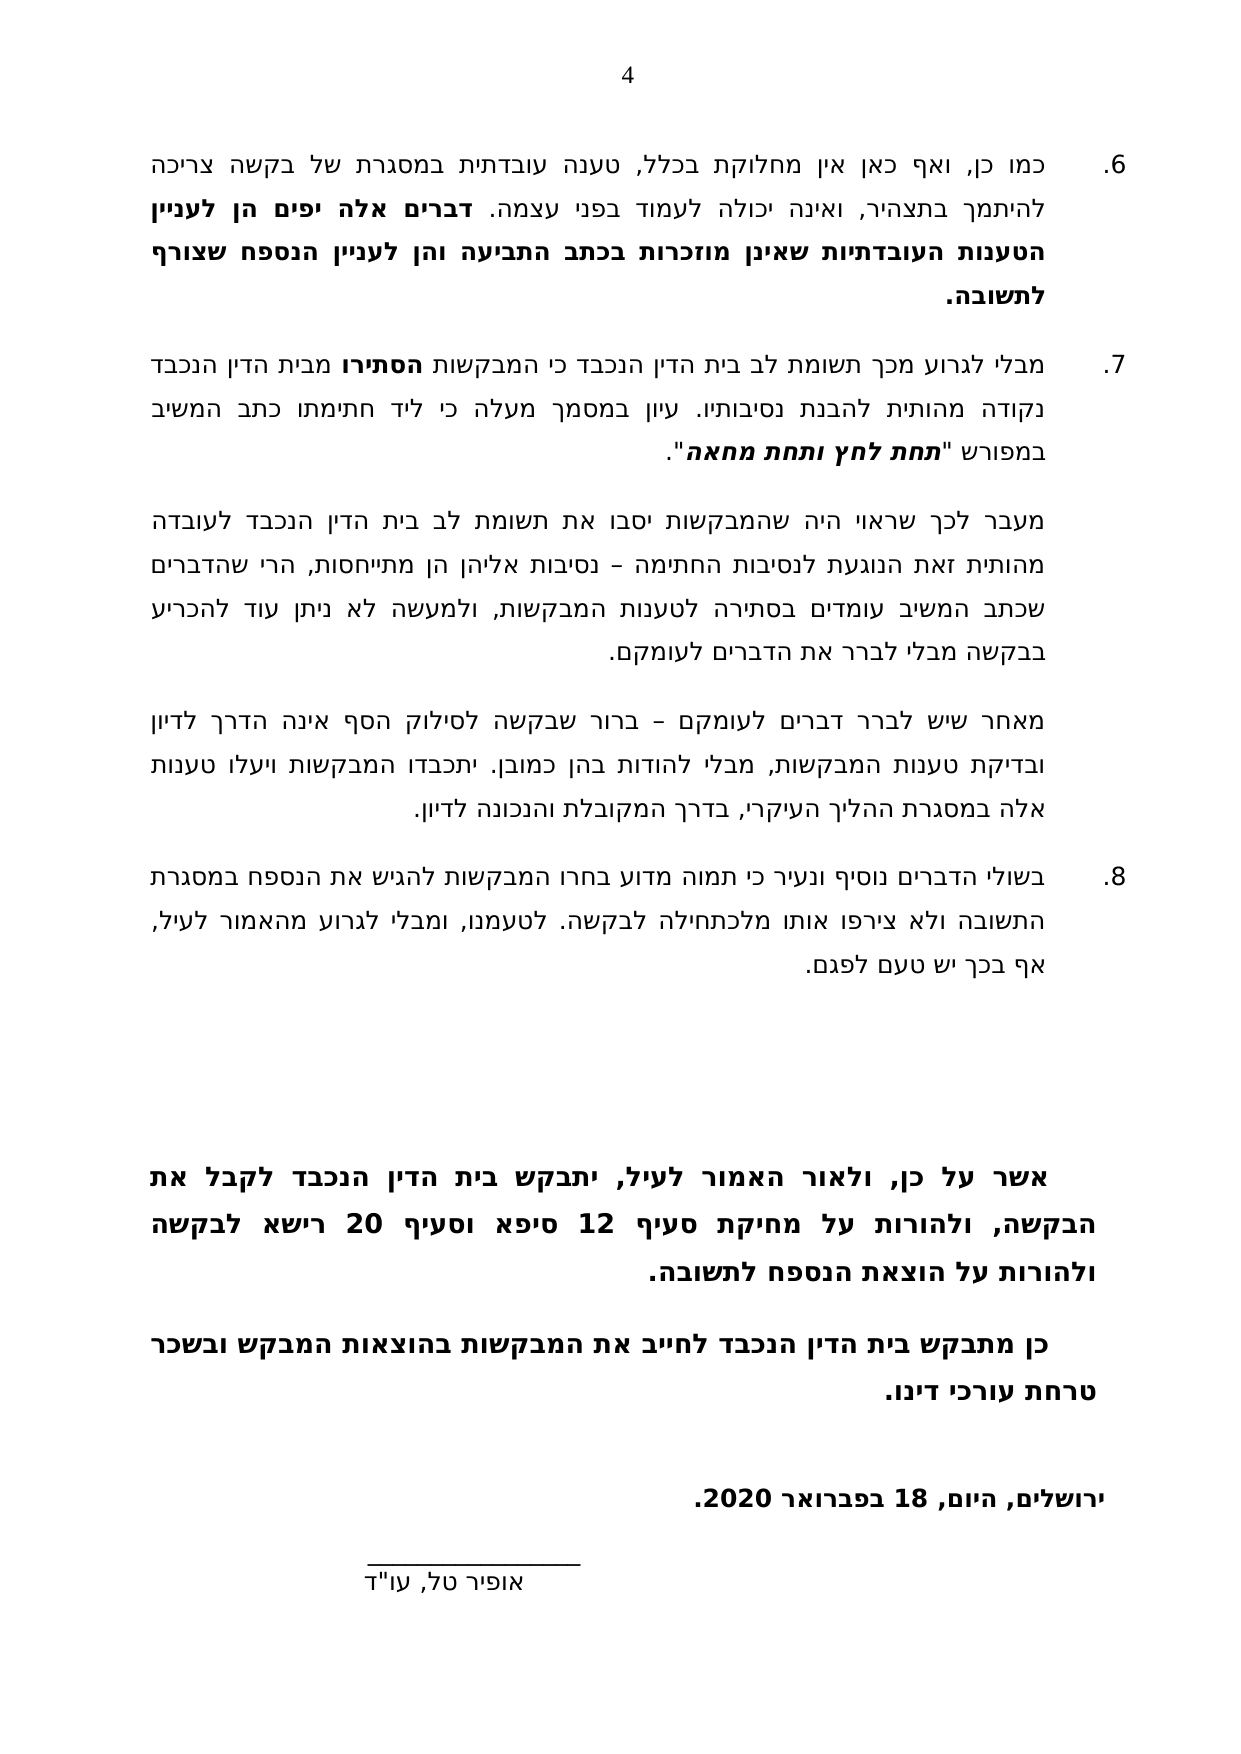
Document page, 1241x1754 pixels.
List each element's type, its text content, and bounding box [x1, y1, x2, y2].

list כמו כן, ואף כאן אין מחלוקת בכלל, טענה עובדתית במסגרת של בקשה צריכה להיתמך בתצהיר, ואינה יכולה לעמוד בפני עצמה. דברים אלה יפים הן לעניין הטענות העובדתיות שאינן מוזכרות בכתב התביעה והן לעניין הנספח שצורף לתשובה. [150, 150, 1102, 310]
text מאחר שיש לברר דברים לעומקם – ברור שבקשה לסילוק הסף אינה הדרך לדיון ובדיקת טענות המבקשות, מבלי להודות בהן כמובן. יתכבדו המבקשות ויעלו טענות אלה במסגרת ההליך העיקרי, בדרך המקובלת והנכונה לדיון. [150, 706, 1046, 823]
list מבלי לגרוע מכך תשומת לב בית הדין הנכבד כי המבקשות הסתירו מבית הדין הנכבד נקודה מהותית להבנת נסיבותיו. עיון במסמך מעלה כי ליד חתימתו כתב המשיב במפורש "תחת לחץ ותחת מחאה". [150, 350, 1102, 467]
text כן מתבקש בית הדין הנכבד לחייב את המבקשות בהוצאות המבקש ובשכר טרחת עורכי דינו. [150, 1328, 1097, 1407]
text ירושלים, היום, 18 בפברואר 2020. [150, 1484, 1105, 1513]
text אשר על כן, ולאור האמור לעיל, יתבקש בית הדין הנכבד לקבל את הבקשה, ולהורות על מחיקת סעיף 12 סיפא וסעיף 20 רישא לבקשה ולהורות על הוצאת הנספח לתשובה. [150, 1161, 1097, 1287]
text מעבר לכך שראוי היה שהמבקשות יסבו את תשומת לב בית הדין הנכבד לעובדה מהותית זאת הנוגעת לנסיבות החתימה – נסיבות אליהן הן מתייחסות, הרי שהדברים שכתב המשיב עומדים בסתירה לטענות המבקשות, ולמעשה לא ניתן עוד להכריע בבקשה מבלי לברר את הדברים לעומקם. [150, 506, 1046, 667]
list בשולי הדברים נוסיף ונעיר כי תמוה מדוע בחרו המבקשות להגיש את הנספח במסגרת התשובה ולא צירפו אותו מלכתחילה לבקשה. לטעמנו, ומבלי לגרוע מהאמור לעיל, אף בכך יש טעם לפגם. [150, 862, 1102, 979]
text _________________ אופיר טל, עו"ד [150, 1538, 1096, 1596]
